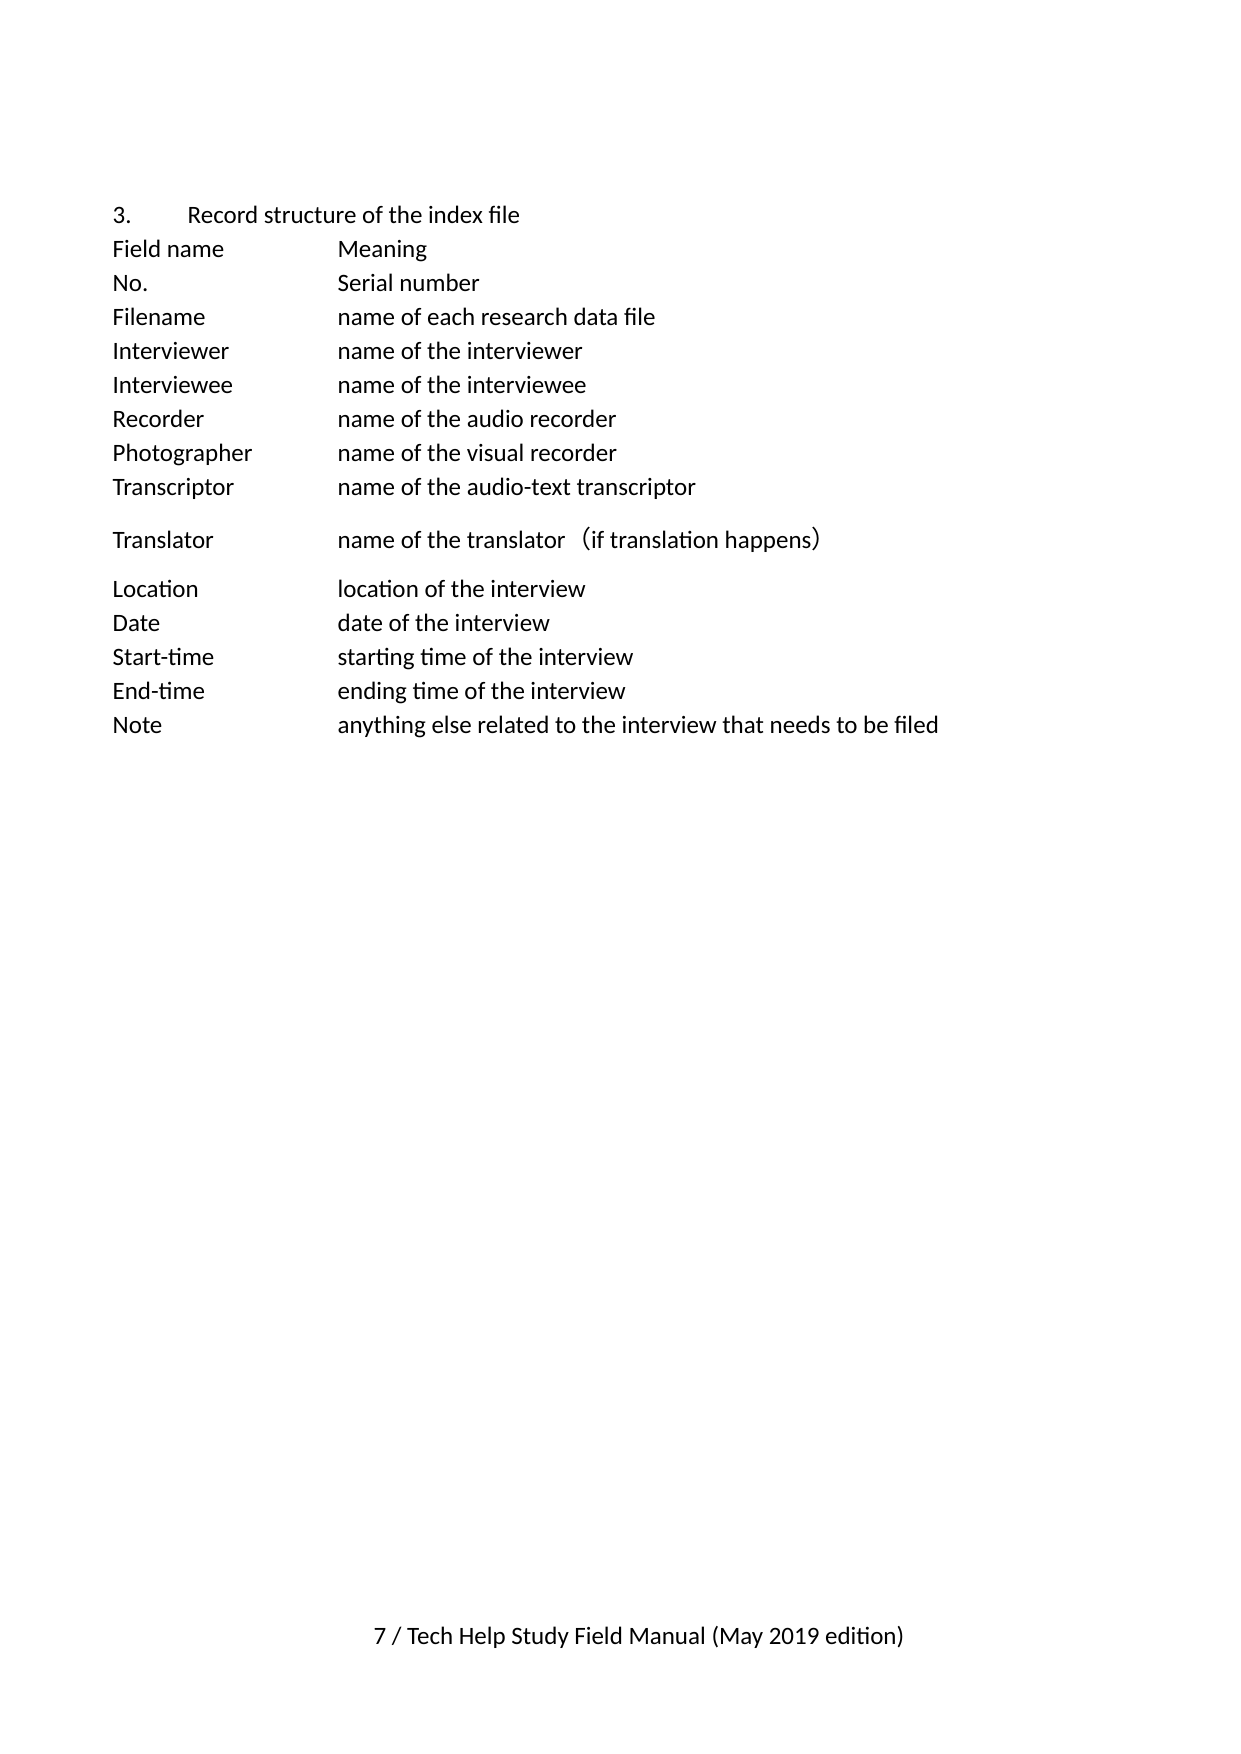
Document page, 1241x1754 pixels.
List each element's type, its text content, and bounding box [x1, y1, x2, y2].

text Start-time starting time of the interview [112, 639, 1128, 673]
text Transcriptor name of the audio-text transcriptor [112, 469, 1128, 503]
text Interviewer name of the interviewer [112, 334, 1128, 368]
text Location location of the interview [112, 571, 1128, 605]
text Translator name of the translator（if translation happens） [112, 503, 1128, 571]
text Filename name of each research data file [112, 300, 1128, 334]
text Note anything else related to the interview that needs to be filed [112, 707, 1128, 741]
text Interviewee name of the interviewee [112, 368, 1128, 402]
text Recorder name of the audio recorder [112, 402, 1128, 436]
text No. Serial number [112, 266, 1128, 300]
text 3. Record structure of the index file [112, 198, 1128, 232]
text End-time ending time of the interview [112, 673, 1128, 707]
text Field name Meaning [112, 232, 1128, 266]
text Photographer name of the visual recorder [112, 436, 1128, 469]
text Date date of the interview [112, 605, 1128, 639]
